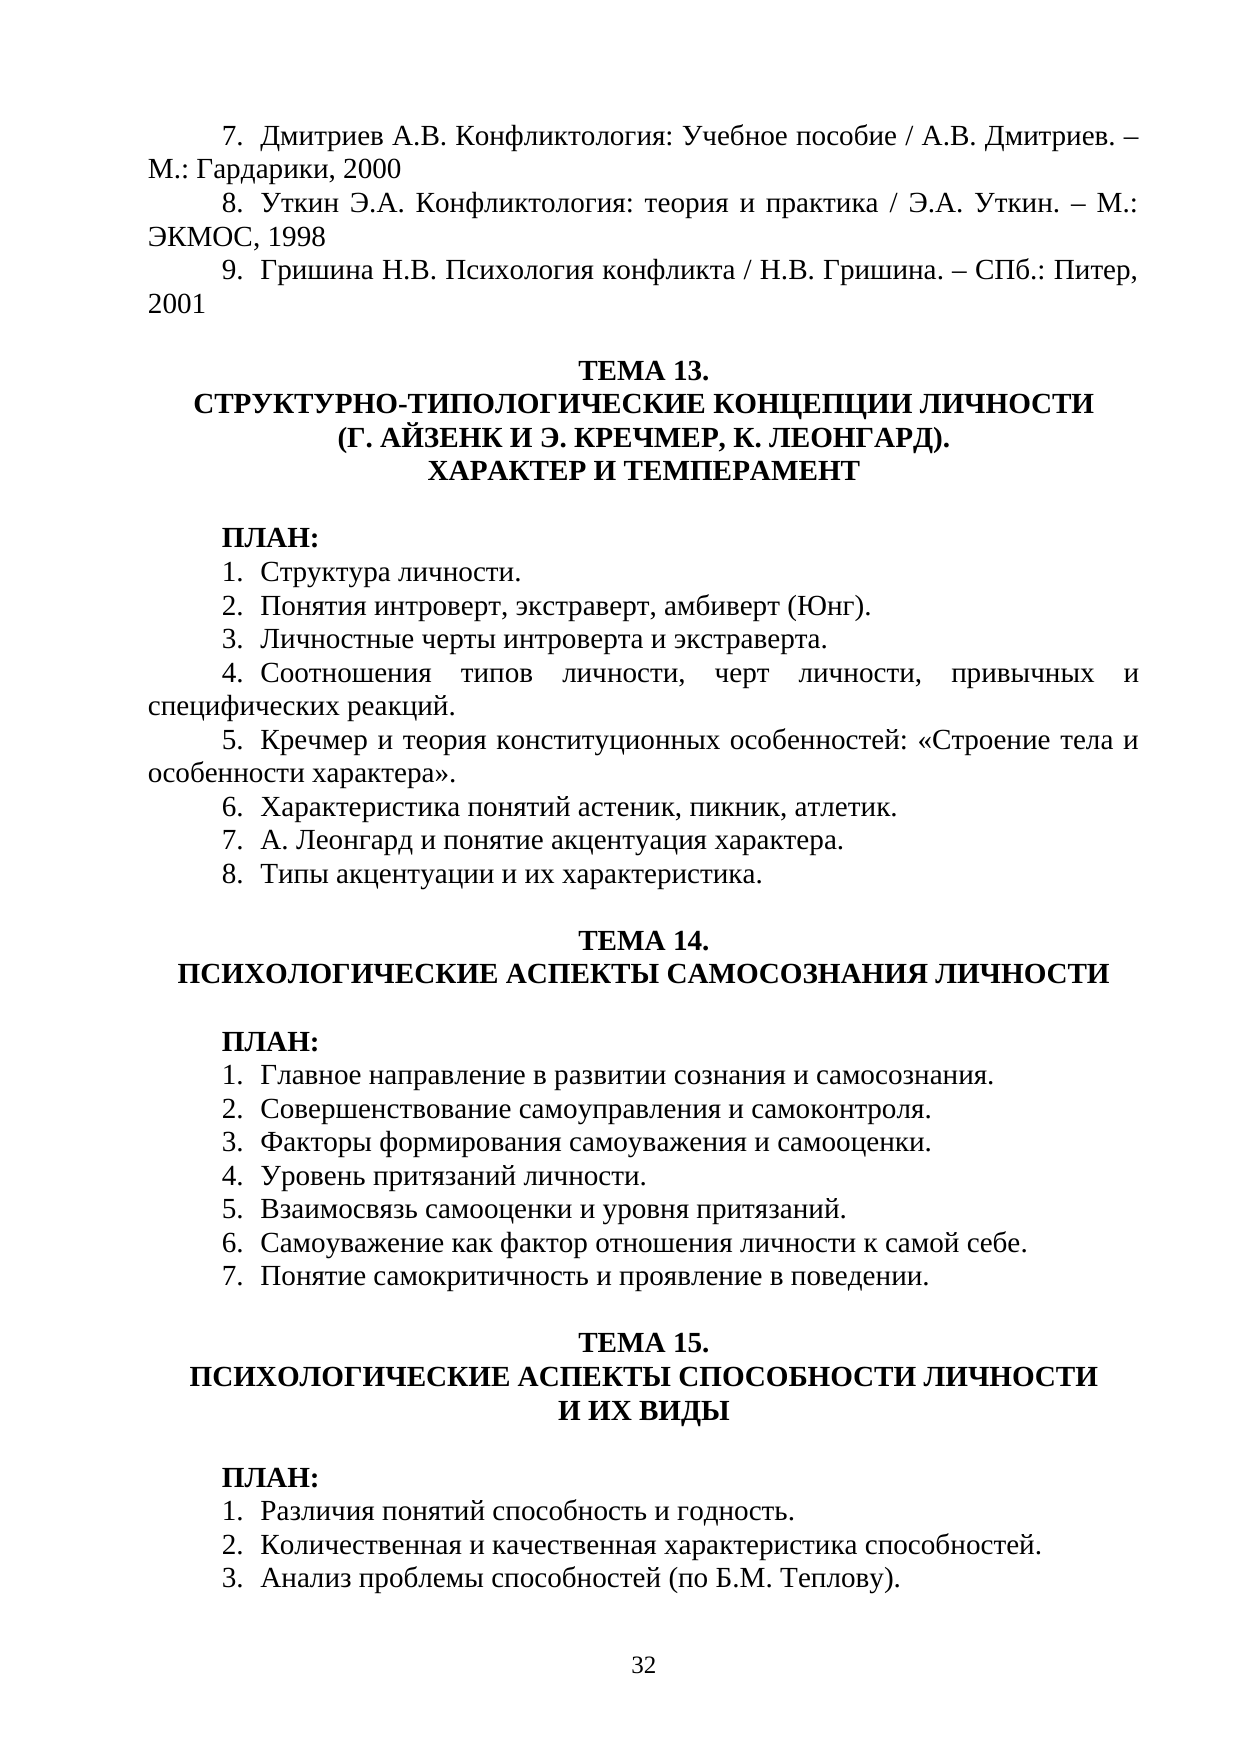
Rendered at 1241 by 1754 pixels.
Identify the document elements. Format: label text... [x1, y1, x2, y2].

list Количественная и качественная характеристика способностей. [148, 1527, 1140, 1560]
list Главное направление в развитии сознания и самосознания. [148, 1057, 1140, 1091]
list Самоуважение как фактор отношения личности к самой себе. [148, 1225, 1140, 1258]
list Взаимосвязь самооценки и уровня притязаний. [148, 1191, 1140, 1225]
list Анализ проблемы способностей (по Б.М. Теплову). [148, 1560, 1140, 1594]
list Совершенствование самоуправления и самоконтроля. [148, 1091, 1140, 1124]
list Понятия интроверт, экстраверт, амбиверт (Юнг). [148, 588, 1140, 621]
list Типы акцентуации и их характеристика. [148, 856, 1140, 889]
text И ИХ ВИДЫ [148, 1393, 1140, 1426]
list Кречмер и теория конституционных особенностей: «Строение тела и особенности характера». [148, 722, 1140, 789]
list Соотношения типов личности, черт личности, привычных и специфических реакций. [148, 655, 1140, 722]
text ТЕМА 14. [148, 923, 1140, 957]
list А. Леонгард и понятие акцентуация характера. [148, 822, 1140, 856]
text ТЕМА 15. [148, 1326, 1140, 1359]
text ПЛАН: [148, 1024, 1140, 1057]
list Факторы формирования самоуважения и самооценки. [148, 1124, 1140, 1158]
text ТЕМА 13. [148, 353, 1140, 386]
text ПСИХОЛОГИЧЕСКИЕ АСПЕКТЫ СПОСОБНОСТИ ЛИЧНОСТИ [148, 1359, 1140, 1393]
list Уткин Э.А. Конфликтология: теория и практика / Э.А. Уткин. – М.: ЭКМОС, 1998 [148, 185, 1140, 252]
list Уровень притязаний личности. [148, 1158, 1140, 1191]
text ХАРАКТЕР И ТЕМПЕРАМЕНТ [148, 453, 1140, 487]
list Личностные черты интроверта и экстраверта. [148, 621, 1140, 655]
text (Г. АЙЗЕНК И Э. КРЕЧМЕР, К. ЛЕОНГАРД). [148, 420, 1140, 453]
text ПЛАН: [148, 521, 1140, 554]
text ПЛАН: [148, 1460, 1140, 1493]
text СТРУКТУРНО-ТИПОЛОГИЧЕСКИЕ КОНЦЕПЦИИ ЛИЧНОСТИ [148, 386, 1140, 420]
list Понятие самокритичность и проявление в поведении. [148, 1258, 1140, 1292]
list Гришина Н.В. Психология конфликта / Н.В. Гришина. – СПб.: Питер, 2001 [148, 252, 1140, 319]
list Дмитриев А.В. Конфликтология: Учебное пособие / А.В. Дмитриев. – М.: Гардарики, 2000 [148, 118, 1140, 185]
list Характеристика понятий астеник, пикник, атлетик. [148, 789, 1140, 822]
list Структура личности. [148, 554, 1140, 588]
text ПСИХОЛОГИЧЕСКИЕ АСПЕКТЫ САМОСОЗНАНИЯ ЛИЧНОСТИ [148, 957, 1140, 990]
list Различия понятий способность и годность. [148, 1493, 1140, 1527]
